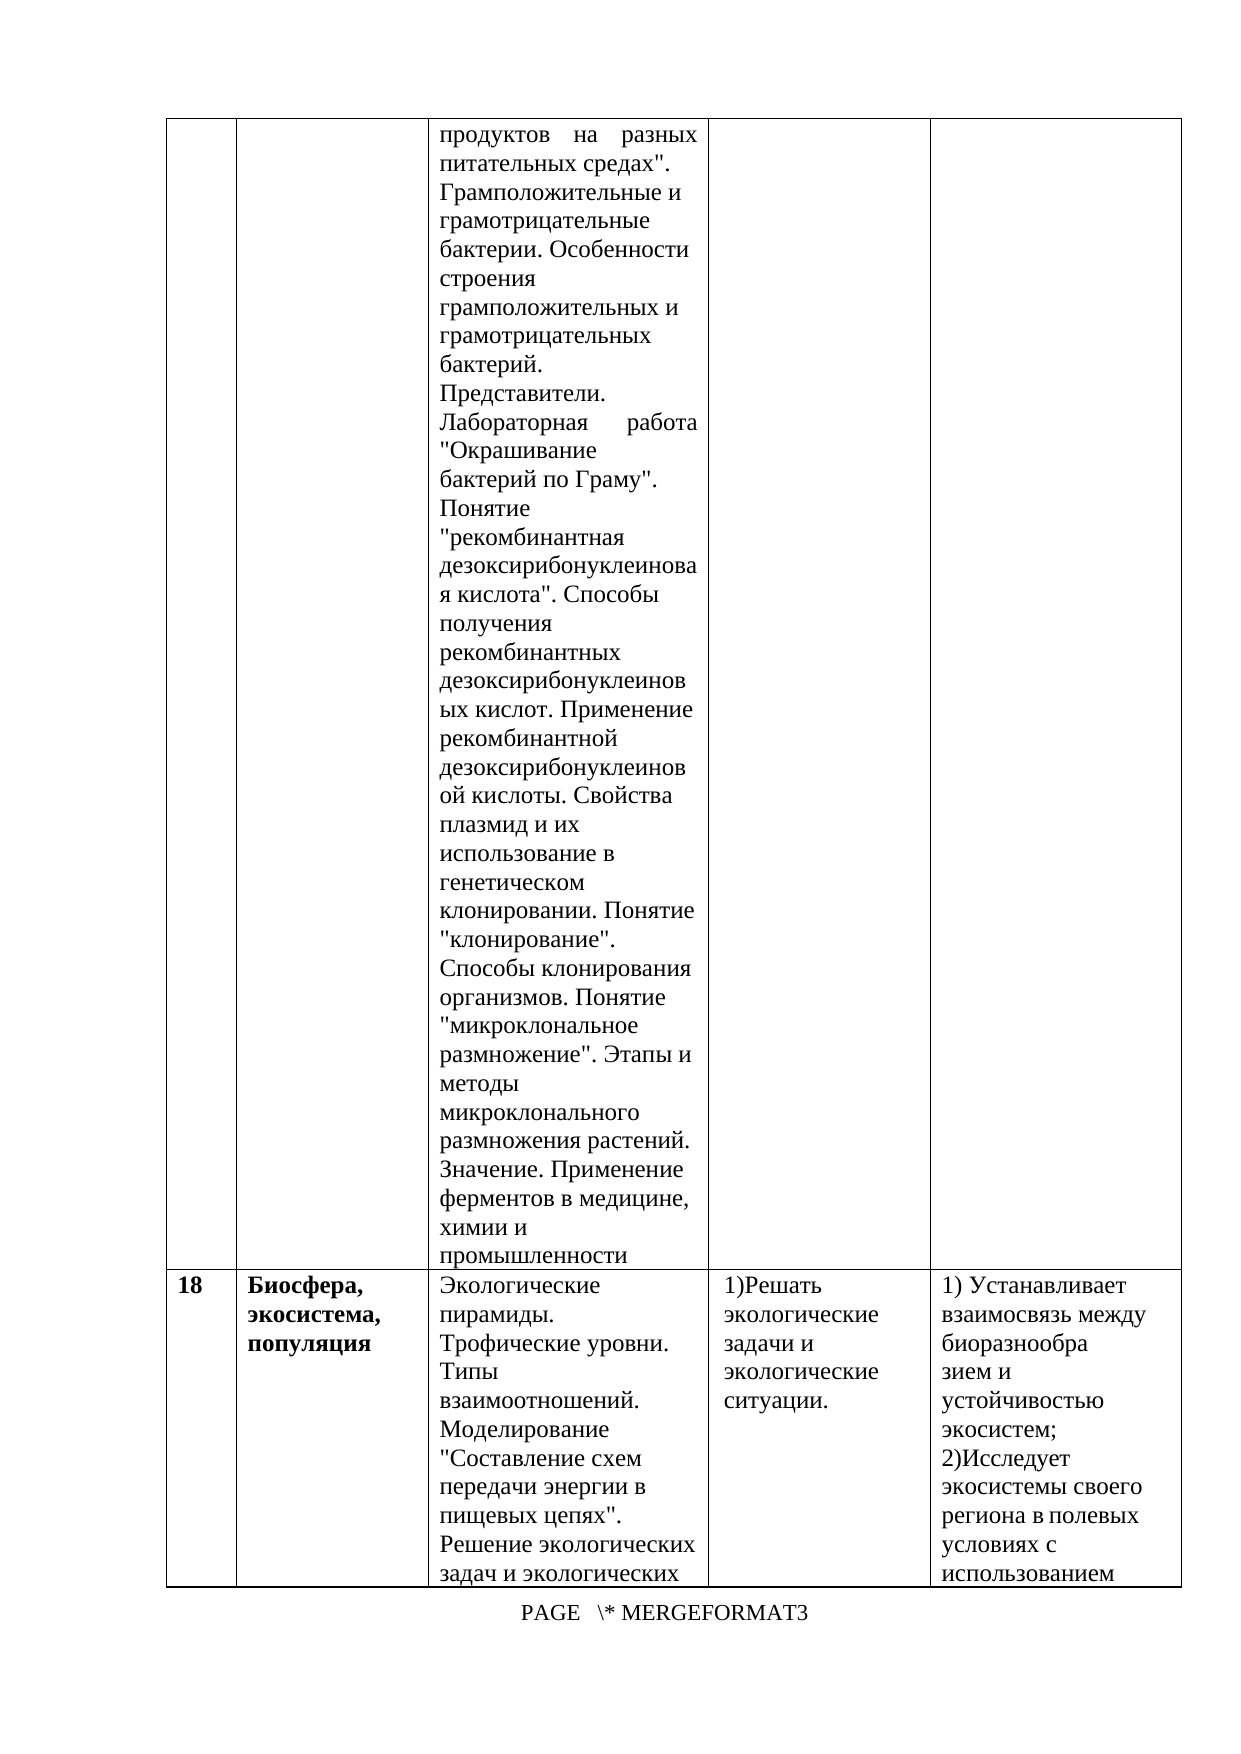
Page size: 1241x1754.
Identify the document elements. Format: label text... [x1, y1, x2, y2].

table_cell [429, 1270, 708, 1586]
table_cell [931, 1270, 1181, 1586]
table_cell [709, 1270, 930, 1586]
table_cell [237, 1270, 428, 1586]
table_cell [931, 119, 1181, 1269]
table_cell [709, 119, 930, 1269]
table_cell 18 [167, 1270, 236, 1586]
